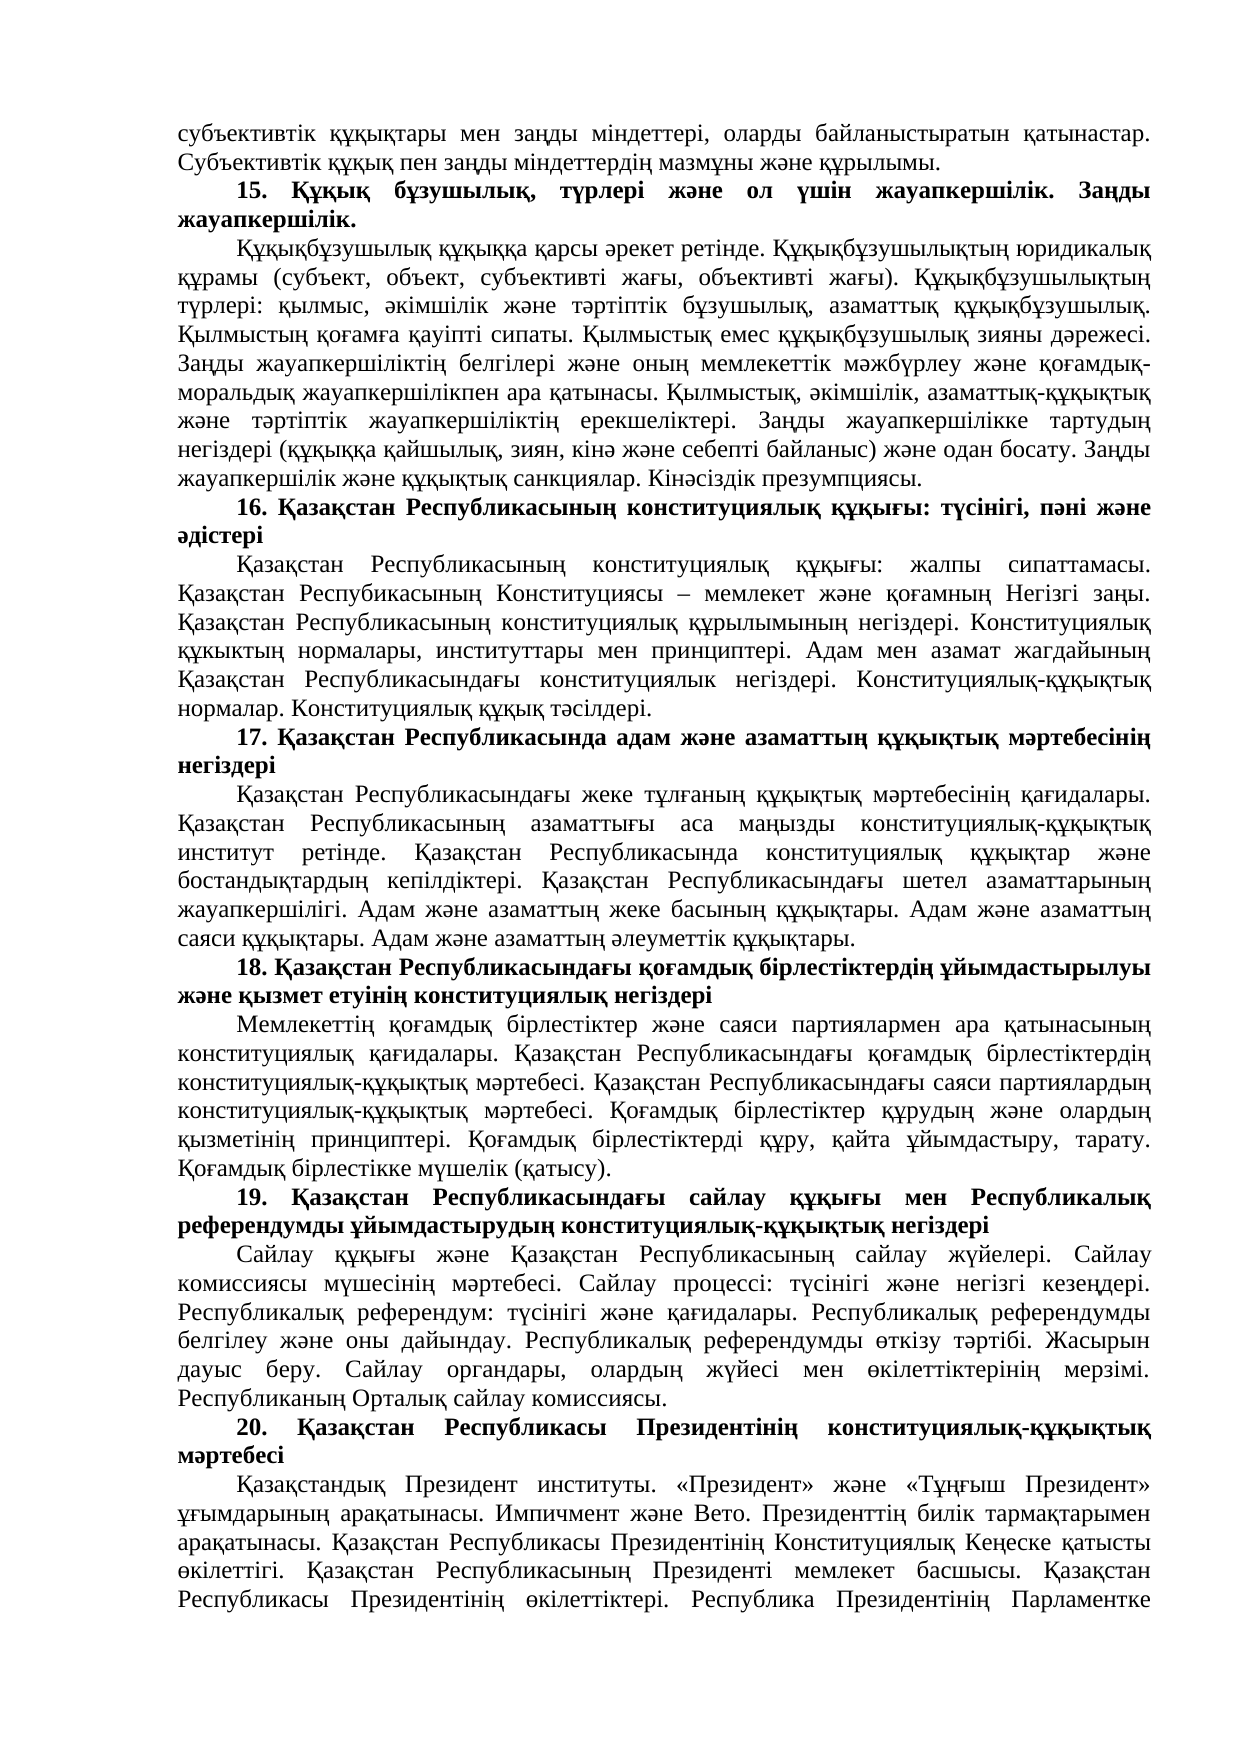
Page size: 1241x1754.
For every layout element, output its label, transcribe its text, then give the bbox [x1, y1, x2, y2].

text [177, 1469, 1152, 1613]
text Қазақстан Республикасындағы жеке тұлғаның құқықтық мәртебесінің қағидалары. Қазақстан Республикасының азаматтығы аса маңызды конституциялық-құқықтық институт ретінде. Қазақстан Республикасында конституциялық құқықтар және бостандықтардың кепілдіктері. Қазақстан Республикасындағы шетел азаматтарының жауапкершілігі. Адам және азаматтың жеке басының құқықтары. Адам және азаматтың саяси құқықтары. Адам және азаматтың әлеуметтік құқықтары. [177, 779, 1152, 952]
text 15. Құқық бұзушылық, түрлері және ол үшін жауапкершілік. Заңды жауапкершілік. [177, 176, 1152, 233]
text 17. Қазақстан Республикасында адам және азаматтың құқықтық мәртебесінің негіздері [177, 722, 1152, 779]
text Қазақстан Республикасының конституциялық құқығы: жалпы сипаттамасы. Қазақстан Респубикасының Конституциясы – мемлекет және қоғамның Негізгі заңы. Қазақстан Республикасының конституциялық құрылымының негіздері. Конституциялық құкыктың нормалары, институттары мен принциптері. Адам мен азамат жагдайының Қазақстан Республикасындағы конституциялык негіздері. Конституциялық-құқықтық нормалар. Конституциялық құқық тәсілдері. [177, 549, 1152, 722]
text 20. Қазақстан Республикасы Президентінің конституциялық-құқықтық мәртебесі [177, 1412, 1152, 1469]
text Құқықбұзушылық құқыққа қарсы әрекет ретінде. Құқықбұзушылықтың юридикалық құрамы (субъект, объект, субъективті жағы, объективті жағы). Құқықбұзушылықтың түрлері: қылмыс, әкімшілік және тәртіптік бұзушылық, азаматтық құқықбұзушылық. Қылмыстың қоғамға қауіпті сипаты. Қылмыстық емес құқықбұзушылық зияны дәрежесі. Заңды жауапкершіліктің белгілері және оның мемлекеттік мәжбүрлеу және қоғамдық-моральдық жауапкершілікпен ара қатынасы. Қылмыстық, әкімшілік, азаматтық-құқықтық және тәртіптік жауапкершіліктің ерекшеліктері. Заңды жауапкершілікке тартудың негіздері (құқыққа қайшылық, зиян, кінә және себепті байланыс) және одан босату. Заңды жауапкершілік және құқықтық санкциялар. Кінәсіздік презумпциясы. [177, 233, 1152, 492]
text 16. Қазақстан Республикасының конституциялық құқығы: түсінігі, пәні және әдістері [177, 492, 1152, 549]
text Сайлау құқығы және Қазақстан Республикасының сайлау жүйелері. Сайлау комиссиясы мүшесінің мәртебесі. Сайлау процессі: түсінігі және негізгі кезеңдері. Республикалық референдум: түсінігі және қағидалары. Республикалық референдумды белгілеу және оны дайындау. Республикалық референдумды өткізу тәртібі. Жасырын дауыс беру. Сайлау органдары, олардың жүйесi мен өкiлеттiктерiнiң мерзiмi. Республиканың Орталық сайлау комиссиясы. [177, 1239, 1152, 1412]
text 18. Қазақстан Республикасындағы қоғамдық бірлестіктердің ұйымдастырылуы және қызмет етуінің конституциялық негіздері [177, 952, 1152, 1009]
text 19. Қазақстан Республикасындағы сайлау құқығы мен Республикалық референдумды ұйымдастырудың конституциялық-құқықтық негіздері [177, 1182, 1152, 1239]
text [177, 118, 1152, 176]
text Мемлекеттің қоғамдық бірлестіктер және саяси партиялармен ара қатынасының конституциялық қағидалары. Қазақстан Республикасындағы қоғамдық бірлестіктердің конституциялық-құқықтық мәртебесі. Қазақстан Республикасындағы саяси партиялардың конституциялық-құқықтық мәртебесі. Қоғамдық бірлестіктер құрудың және олардың қызметінің принциптері. Қоғамдық бірлестіктерді құру, қайта ұйымдастыру, тарату. Қоғамдық бірлестікке мүшелік (қатысу). [177, 1009, 1152, 1182]
